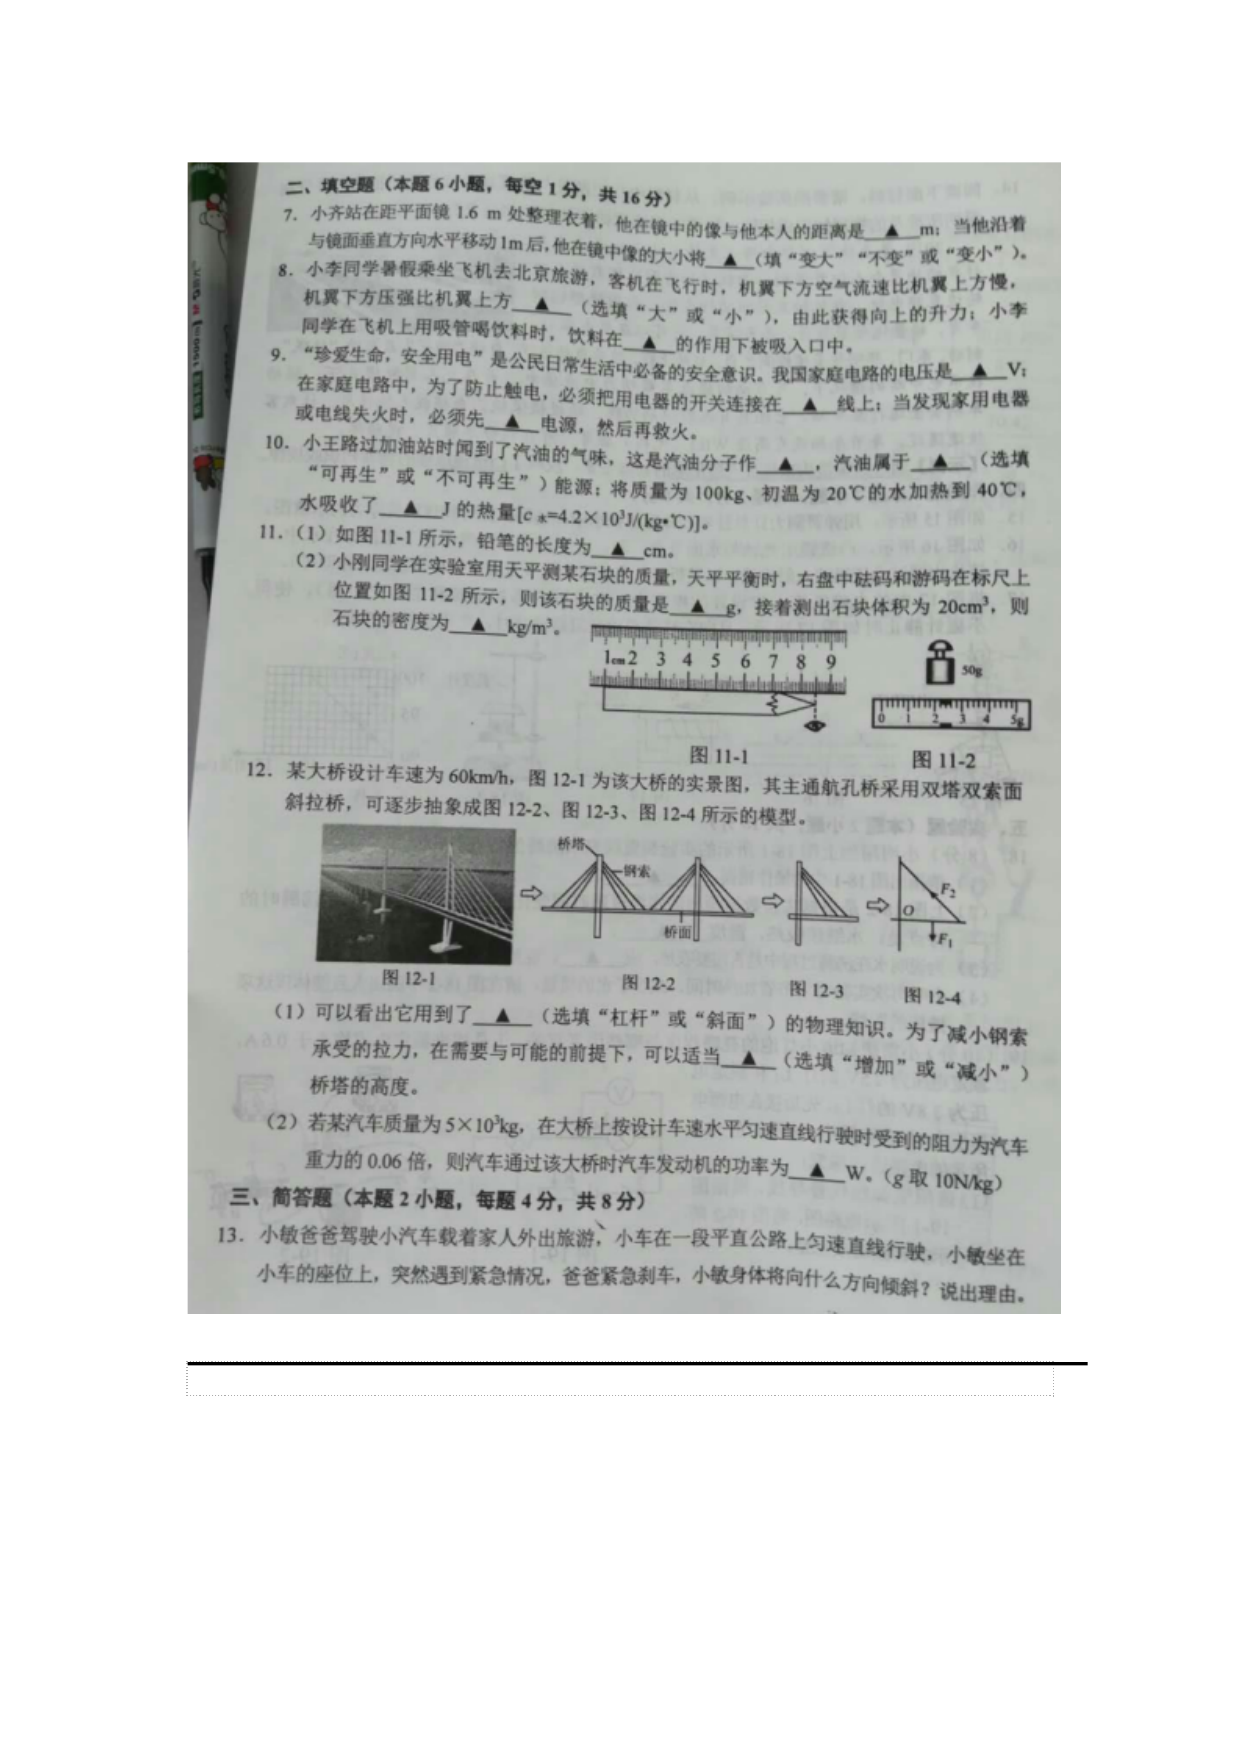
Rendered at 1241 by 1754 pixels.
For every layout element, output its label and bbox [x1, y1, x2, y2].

picture [187, 162, 1061, 1314]
